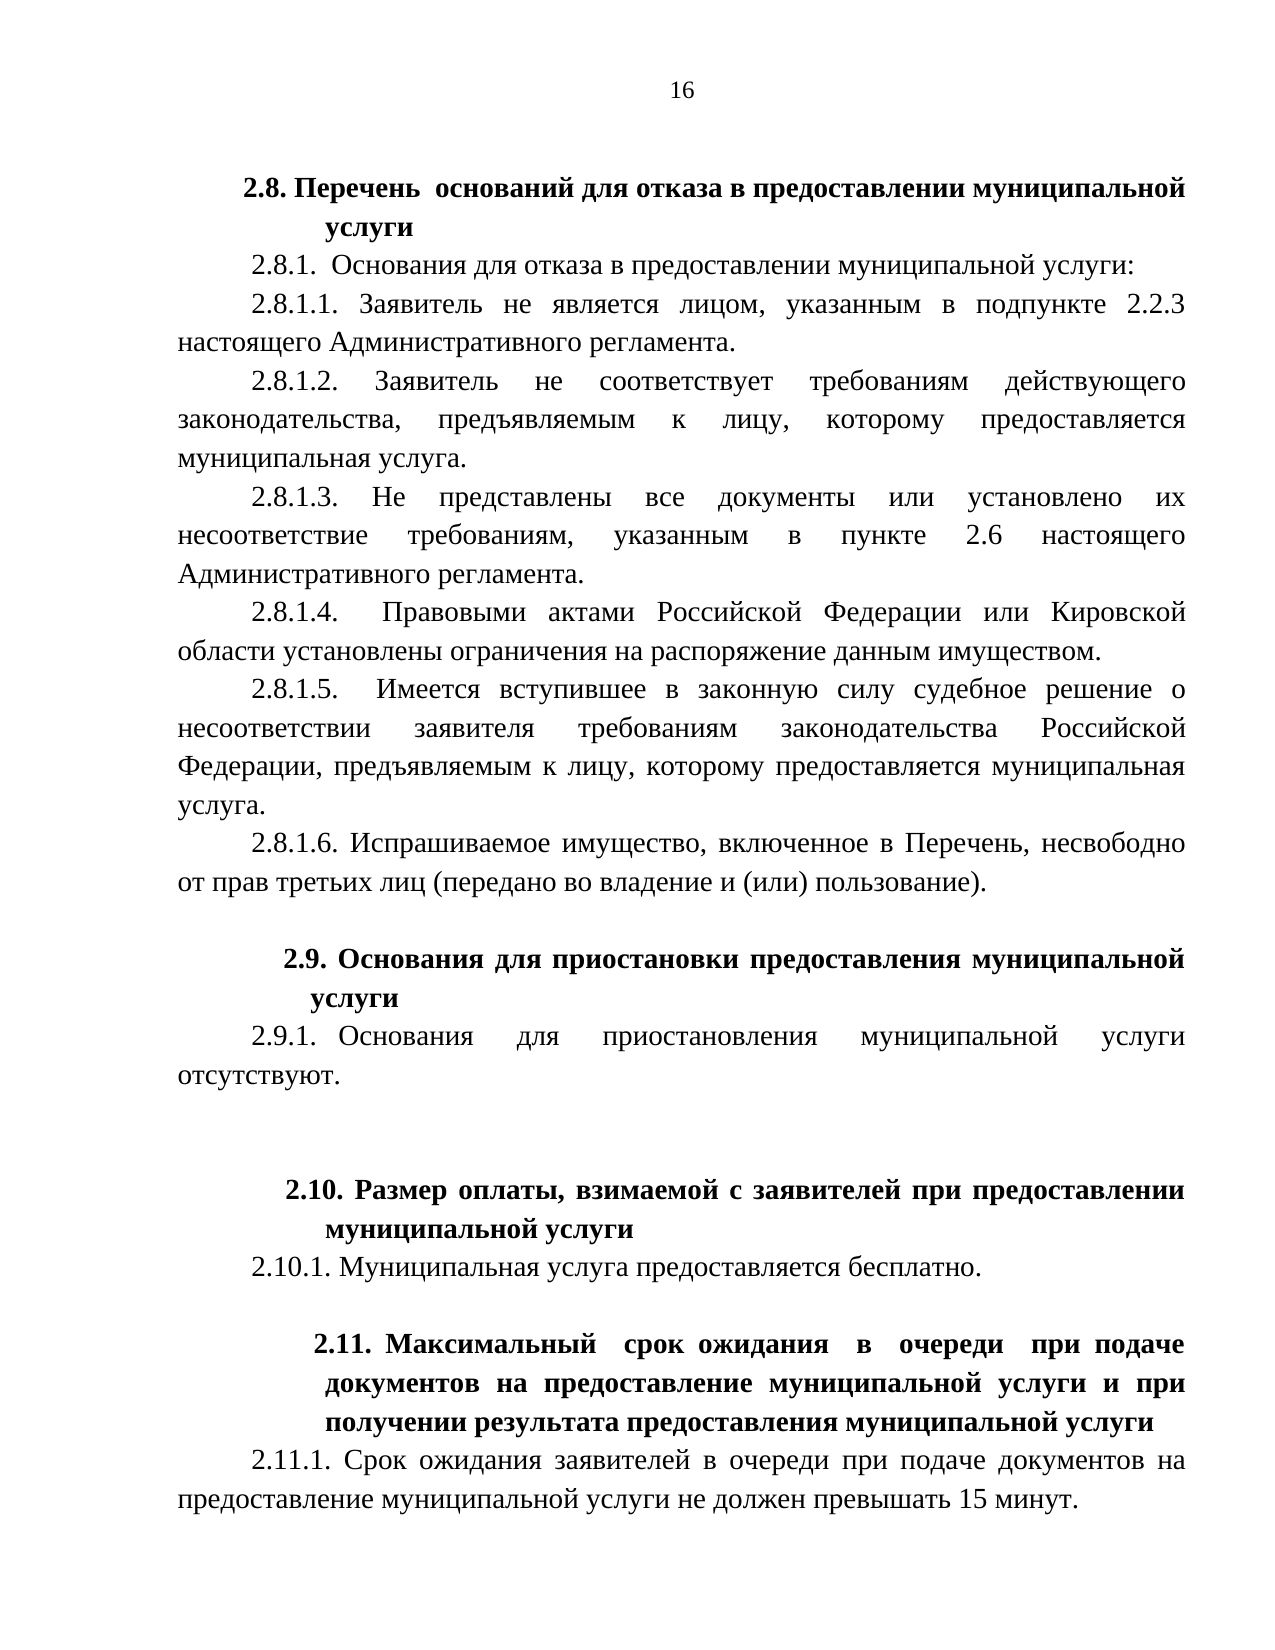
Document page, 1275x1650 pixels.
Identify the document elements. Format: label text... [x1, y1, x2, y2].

text 2.11. Максимальный срок ожидания в очереди при подаче документов на предоставление муниципальной услуги и при получении результата предоставления муниципальной услуги [177, 1327, 1186, 1437]
text 2.9. Основания для приостановки предоставления муниципальной услуги [177, 941, 1186, 1013]
text 2.10. Размер оплаты, взимаемой с заявителей при предоставлении муниципальной услуги [177, 1172, 1186, 1244]
text 2.8.1.6. Испрашиваемое имущество, включенное в Перечень, несвободно от прав третьих лиц (передано во владение и (или) пользование). [177, 826, 1186, 898]
text 2.9.1. Основания для приостановления муниципальной услуги отсутствуют. [177, 1018, 1186, 1090]
text 2.8.1.2. Заявитель не соответствует требованиям действующего законодательства, предъявляемым к лицу, которому предоставляется муниципальная услуга. [177, 363, 1186, 474]
text 2.8.1.1. Заявитель не является лицом, указанным в подпункте 2.2.3 настоящего Административного регламента. [177, 286, 1186, 358]
text 2.8.1.5. Имеется вступившее в законную силу судебное решение о несоответствии заявителя требованиям законодательства Российской Федерации, предъявляемым к лицу, которому предоставляется муниципальная услуга. [177, 671, 1186, 821]
text 2.8. Перечень оснований для отказа в предоставлении муниципальной услуги [177, 170, 1186, 242]
text 2.8.1.4. Правовыми актами Российской Федерации или Кировской области установлены ограничения на распоряжение данным имуществом. [177, 594, 1186, 666]
text 2.8.1.3. Не представлены все документы или установлено их несоответствие требованиям, указанным в пункте 2.6 настоящего Административного регламента. [177, 479, 1186, 589]
text 2.11.1. Срок ожидания заявителей в очереди при подаче документов на предоставление муниципальной услуги не должен превышать 15 минут. [177, 1442, 1186, 1514]
text 2.8.1. Основания для отказа в предоставлении муниципальной услуги: [177, 247, 1186, 281]
text 2.10.1. Муниципальная услуга предоставляется бесплатно. [177, 1249, 1186, 1283]
